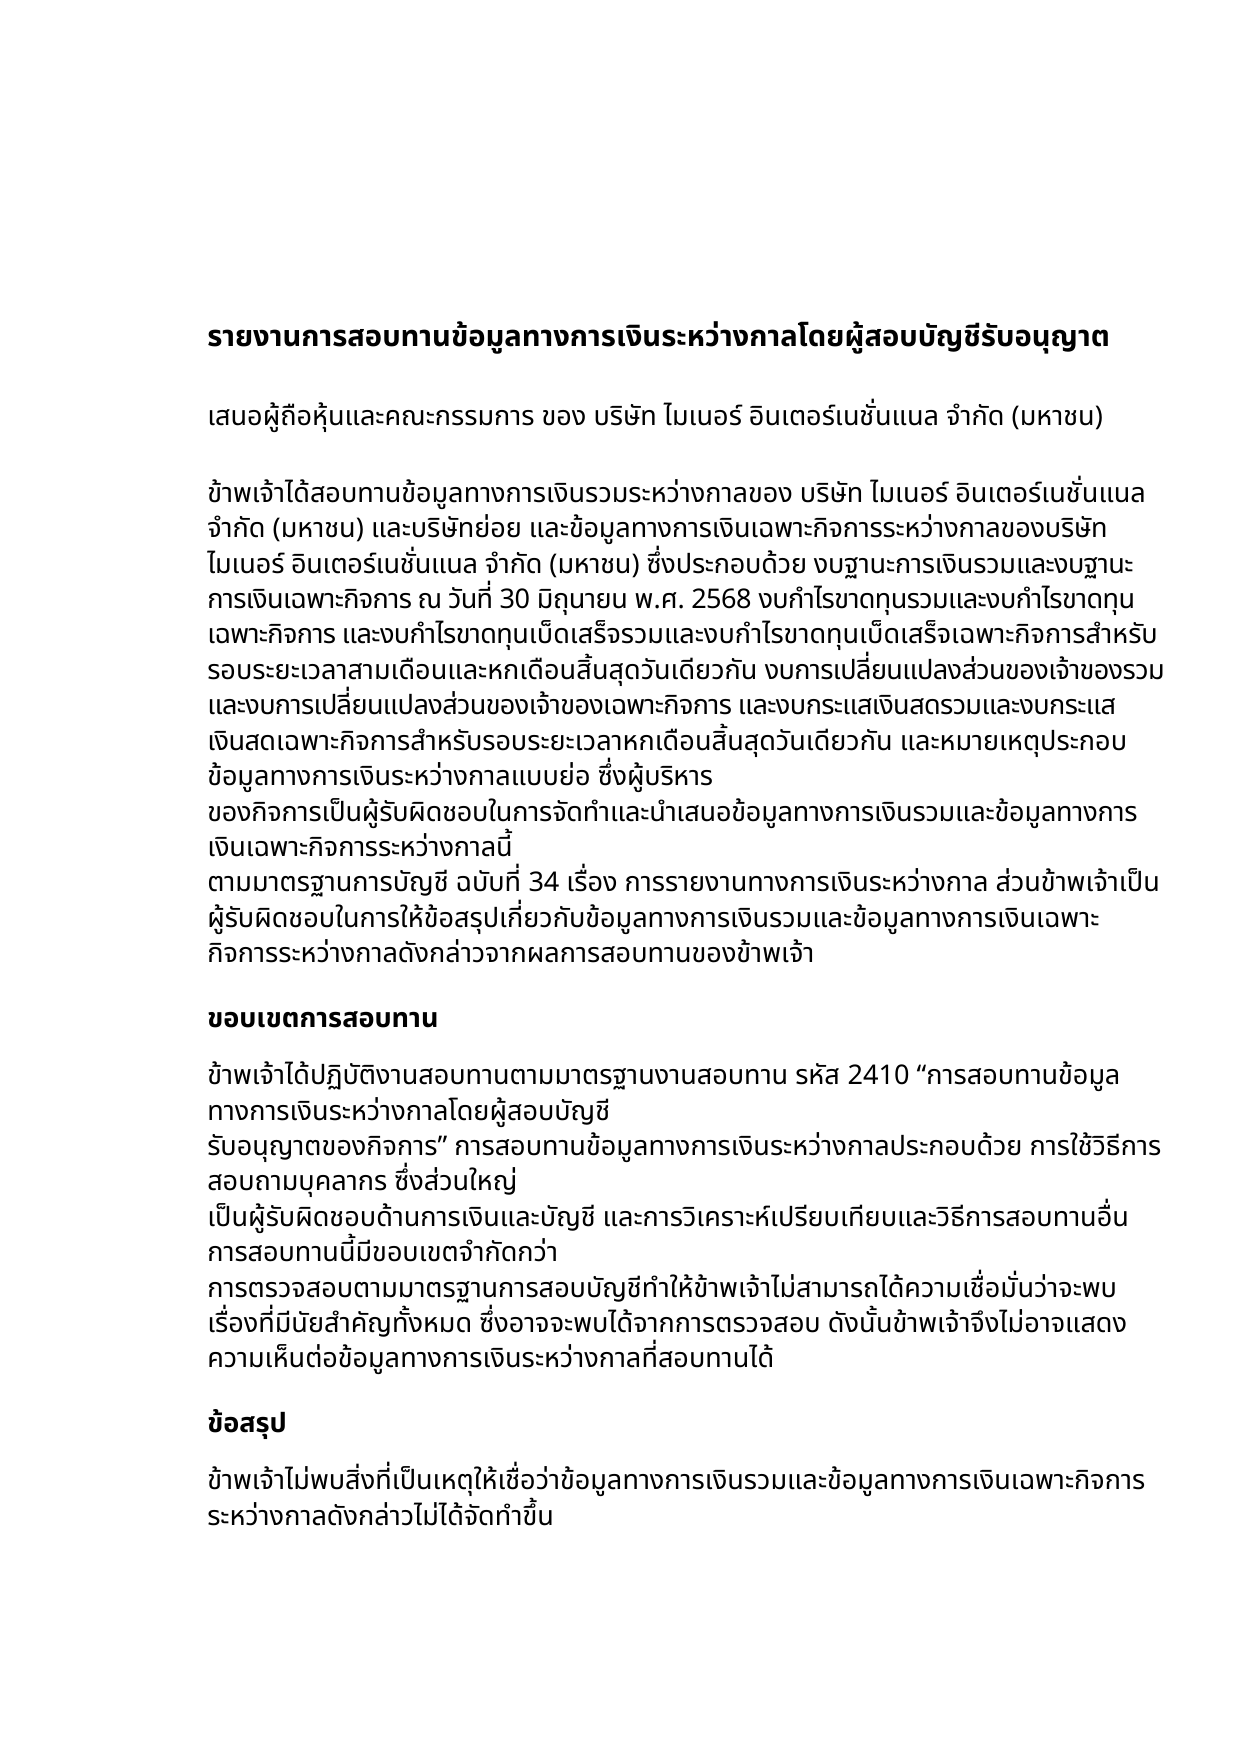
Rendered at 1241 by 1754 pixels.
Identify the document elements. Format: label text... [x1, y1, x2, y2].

text ข้อสรุป [207, 1403, 1165, 1444]
text ข้าพเจ้าได้ปฏิบัติงานสอบทานตามมาตรฐานงานสอบทาน รหัส 2410 “การสอบทานข้อมูลทางการเงินระหว่างกาลโดยผู้สอบบัญชี รับอนุญาตของกิจการ” การสอบทานข้อมูลทางการเงินระหว่างกาลประกอบด้วย การใช้วิธีการสอบถามบุคลากร ซึ่งส่วนใหญ่ เป็นผู้รับผิดชอบด้านการเงินและบัญชี และการวิเคราะห์เปรียบเทียบและวิธีการสอบทานอื่น การสอบทานนี้มีขอบเขตจำกัดกว่า การตรวจสอบตามมาตรฐานการสอบบัญชีทำให้ข้าพเจ้าไม่สามารถได้ความเชื่อมั่นว่าจะพบเรื่องที่มีนัยสำคัญทั้งหมด ซึ่งอาจจะพบได้จากการตรวจสอบ ดังนั้นข้าพเจ้าจึงไม่อาจแสดงความเห็นต่อข้อมูลทางการเงินระหว่างกาลที่สอบทานได้ [207, 1056, 1165, 1375]
text รายงานการสอบทานข้อมูลทางการเงินระหว่างกาลโดยผู้สอบบัญชีรับอนุญาต [207, 315, 1165, 359]
text ขอบเขตการสอบทาน [207, 998, 1165, 1039]
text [207, 1461, 1165, 1532]
text ข้าพเจ้าได้สอบทานข้อมูลทางการเงินรวมระหว่างกาลของ บริษัท ไมเนอร์ อินเตอร์เนชั่นแนล จำกัด (มหาชน) และบริษัทย่อย และข้อมูลทางการเงินเฉพาะกิจการระหว่างกาลของบริษัท ไมเนอร์ อินเตอร์เนชั่นแนล จำกัด (มหาชน) ซึ่งประกอบด้วย งบฐานะการเงินรวมและงบฐานะการเงินเฉพาะกิจการ ณ วันที่ 30 มิถุนายน พ.ศ. 2568 งบกำไรขาดทุนรวมและงบกำไรขาดทุนเฉพาะกิจการ และงบกำไรขาดทุนเบ็ดเสร็จรวมและงบกำไรขาดทุนเบ็ดเสร็จเฉพาะกิจการสำหรับรอบระยะเวลาสามเดือนและหกเดือนสิ้นสุดวันเดียวกัน งบการเปลี่ยนแปลงส่วนของเจ้าของรวมและงบการเปลี่ยนแปลงส่วนของเจ้าของเฉพาะกิจการ และงบกระแสเงินสดรวมและงบกระแสเงินสดเฉพาะกิจการสำหรับรอบระยะเวลาหกเดือนสิ้นสุดวันเดียวกัน และหมายเหตุประกอบข้อมูลทางการเงินระหว่างกาลแบบย่อ ซึ่งผู้บริหาร ของกิจการเป็นผู้รับผิดชอบในการจัดทำและนำเสนอข้อมูลทางการเงินรวมและข้อมูลทางการเงินเฉพาะกิจการระหว่างกาลนี้ ตามมาตรฐานการบัญชี ฉบับที่ 34 เรื่อง การรายงานทางการเงินระหว่างกาล ส่วนข้าพเจ้าเป็นผู้รับผิดชอบในการให้ข้อสรุปเกี่ยวกับข้อมูลทางการเงินรวมและข้อมูลทางการเงินเฉพาะกิจการระหว่างกาลดังกล่าวจากผลการสอบทานของข้าพเจ้า [207, 474, 1165, 970]
text เสนอผู้ถือหุ้นและคณะกรรมการ ของ บริษัท ไมเนอร์ อินเตอร์เนชั่นแนล จำกัด (มหาชน) [207, 396, 1165, 437]
